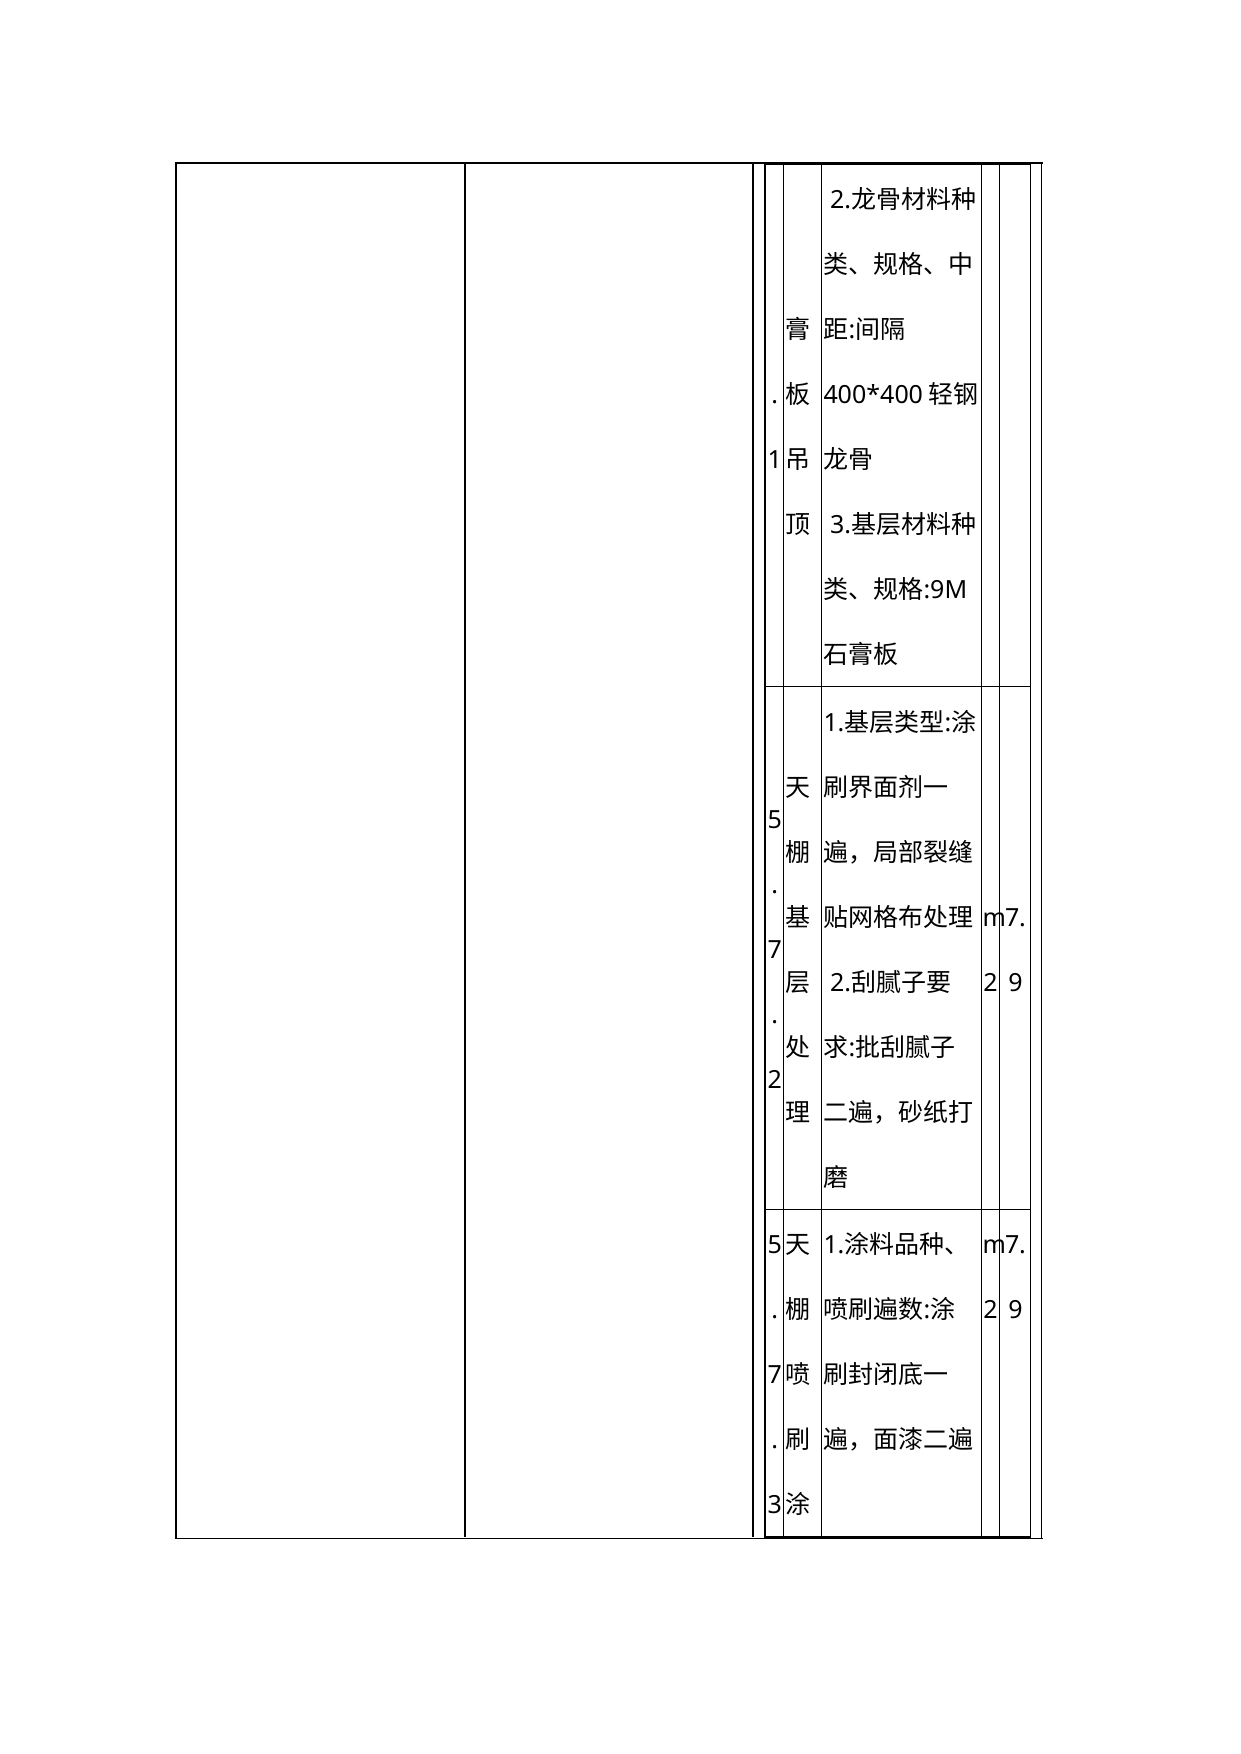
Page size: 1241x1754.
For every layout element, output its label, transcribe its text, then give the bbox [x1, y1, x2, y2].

table_cell [982, 687, 999, 1209]
table_cell [822, 687, 981, 1209]
table_cell [766, 1210, 783, 1536]
table_cell 1 [177, 164, 464, 1537]
table_cell [1000, 687, 1030, 1209]
table_cell [982, 1210, 999, 1536]
table_cell [822, 1210, 981, 1536]
table_cell [982, 165, 999, 686]
table_cell [754, 164, 764, 1537]
table_cell [784, 165, 821, 686]
table_cell [766, 687, 783, 1209]
table_cell [766, 165, 783, 686]
table_cell [784, 687, 821, 1209]
table_cell [1000, 1210, 1030, 1536]
table_cell [784, 1210, 821, 1536]
table_cell [822, 165, 981, 686]
table_cell [1031, 164, 1041, 1537]
table_cell [1000, 165, 1030, 686]
table_cell [466, 164, 752, 1537]
